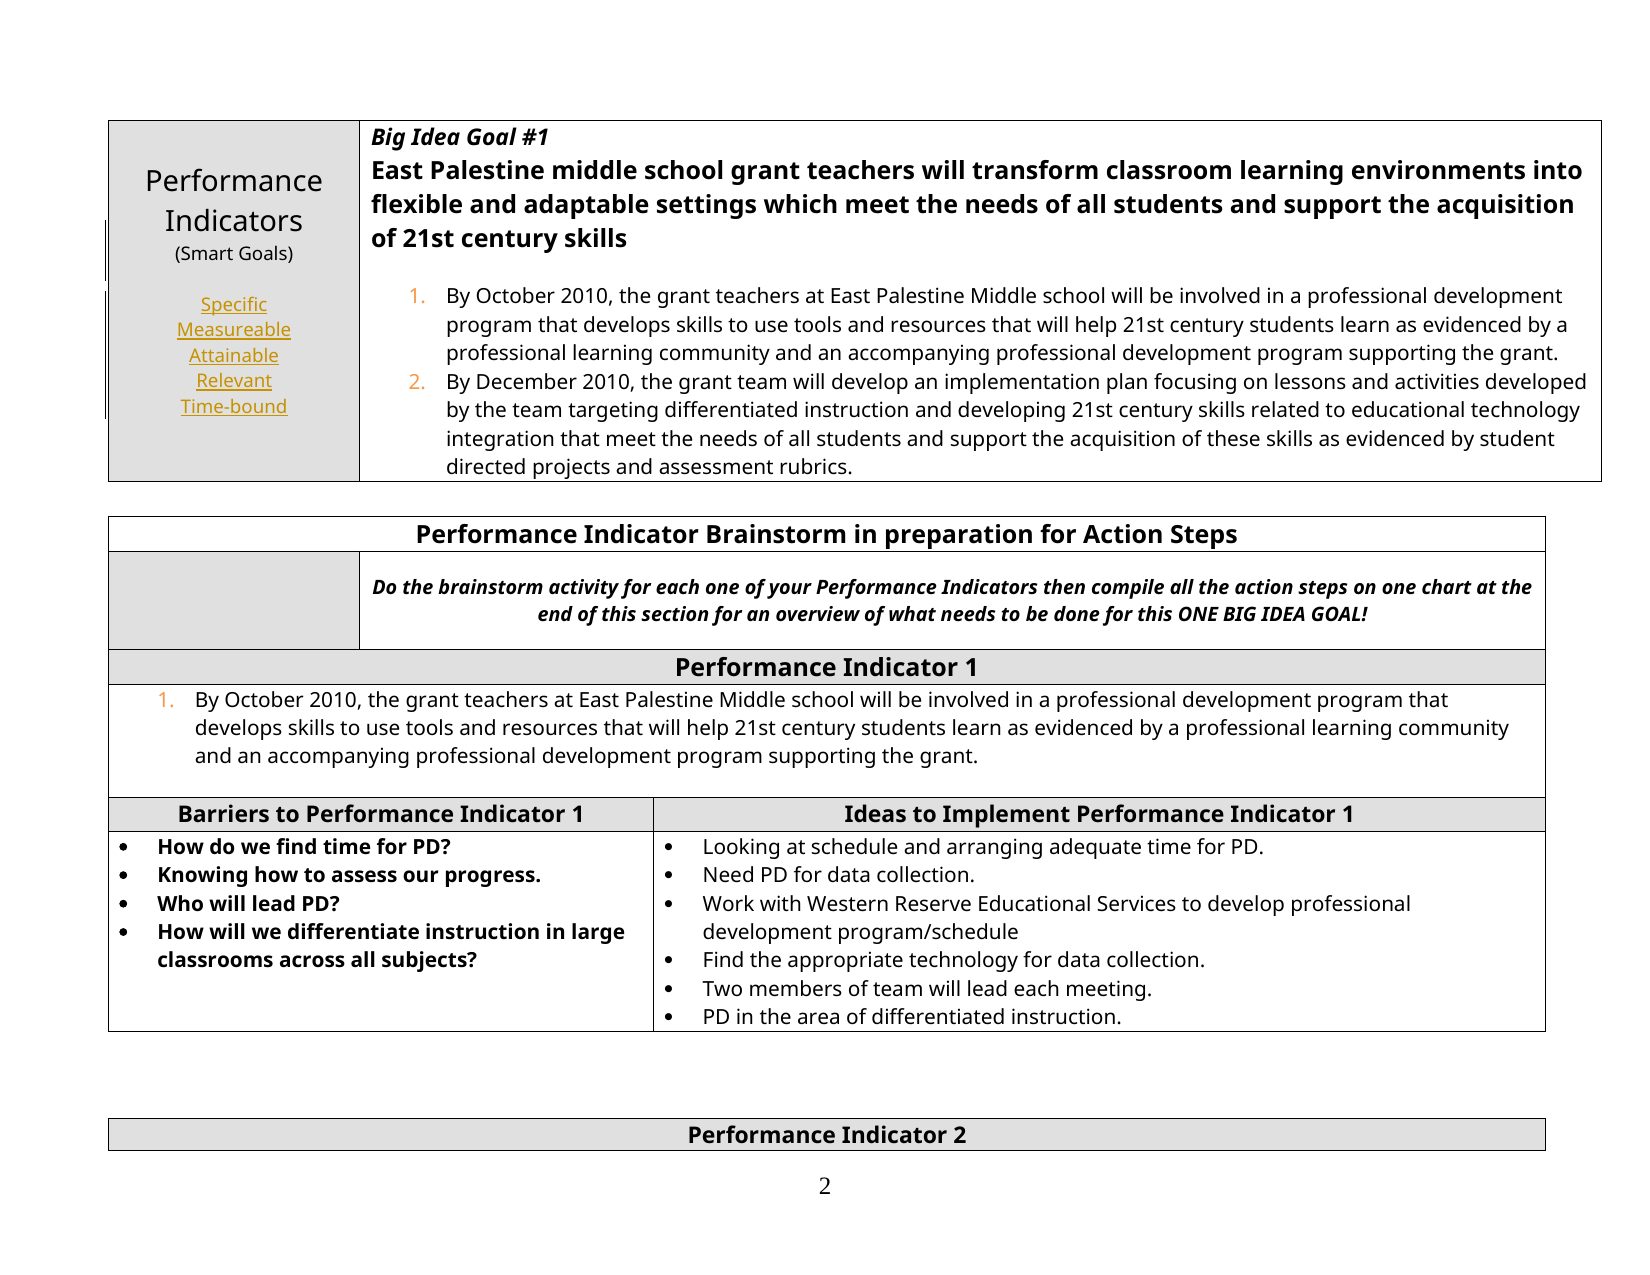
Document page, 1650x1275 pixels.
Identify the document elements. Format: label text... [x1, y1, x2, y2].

table_cell Do the brainstorm activity for each one of your Performance Indicators then compile all the action steps on one chart at the end of this section for an overview of what needs to be done for this ONE BIG IDEA GOAL! [360, 552, 1545, 649]
table_header Performance Indicator 2 [109, 1119, 1545, 1150]
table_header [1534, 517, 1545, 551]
table_cell [109, 552, 359, 649]
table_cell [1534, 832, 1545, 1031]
table_cell Performance Indicator 1 [109, 650, 1545, 684]
table_cell Ideas to Implement Performance Indicator 1 [654, 798, 1545, 831]
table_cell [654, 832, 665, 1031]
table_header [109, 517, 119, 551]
table_cell Performance Indicators (Smart Goals) [109, 121, 359, 481]
table_cell Barriers to Performance Indicator 1 [109, 798, 653, 831]
table_cell Big Idea Goal #1 East Palestine middle school grant teachers will transform classroom learning environments into flexible and adaptable settings which meet the needs of all students and support the acquisition of 21st century skills By October 2010, the grant teachers at East Palestine Middle school will be involved in a professional development program that develops skills to use tools and resources that will help 21st century students learn as evidenced by a professional learning community and an accompanying professional development program supporting the grant. By December 2010, the grant team will develop an implementation plan focusing on lessons and activities developed by the team targeting differentiated instruction and developing 21st century skills related to educational technology integration that meet the needs of all students and support the acquisition of these skills as evidenced by student directed projects and assessment rubrics. [360, 121, 1601, 481]
table_cell By October 2010, the grant teachers at East Palestine Middle school will be involved in a professional development program that develops skills to use tools and resources that will help 21st century students learn as evidenced by a professional learning community and an accompanying professional development program supporting the grant. [109, 685, 1545, 797]
table_cell How do we find time for PD? Knowing how to assess our progress. Who will lead PD? How will we differentiate instruction in large classrooms across all subjects? [109, 832, 653, 1031]
